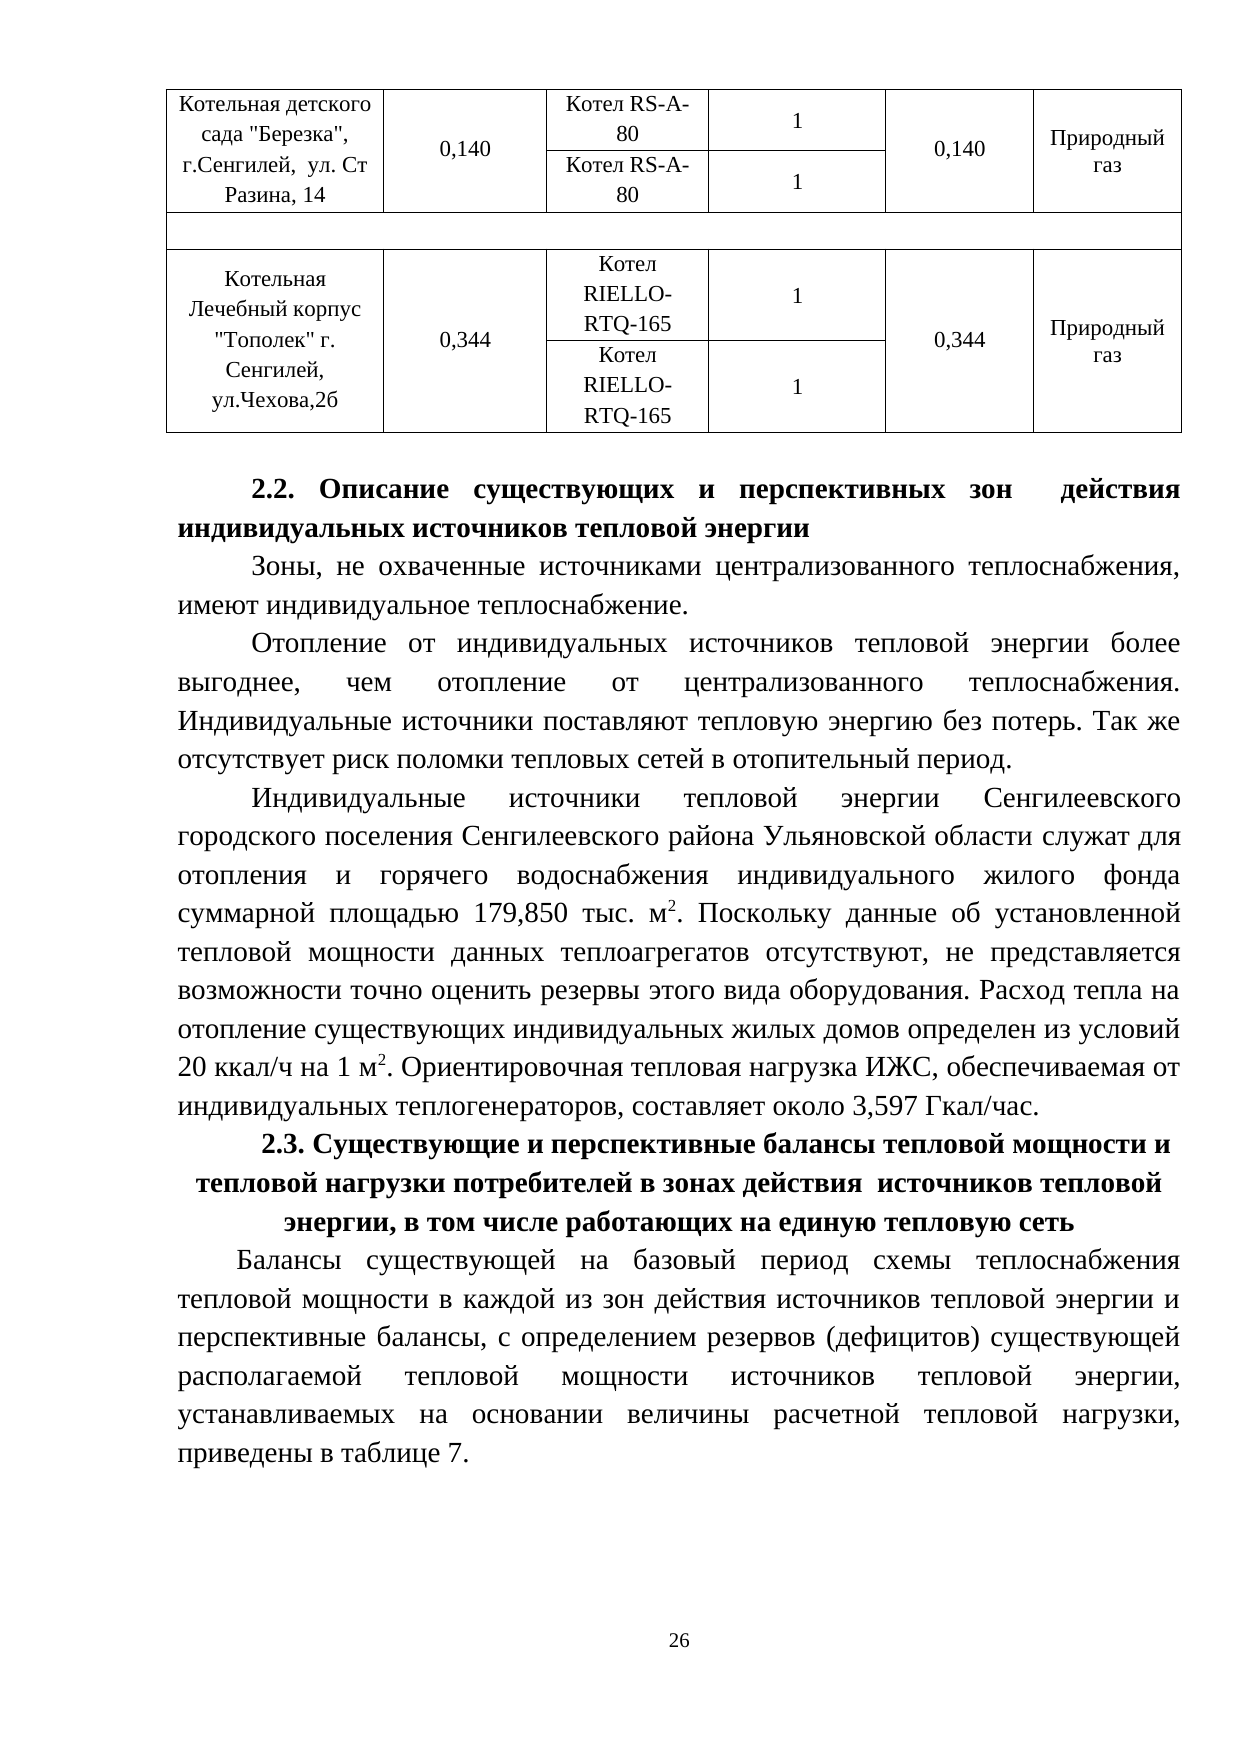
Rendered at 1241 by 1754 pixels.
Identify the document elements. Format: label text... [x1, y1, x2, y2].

text Индивидуальные источники тепловой энергии Сенгилеевского городского поселения Сенгилеевского района Ульяновской области служат для отопления и горячего водоснабжения индивидуального жилого фонда суммарной площадью 179,850 тыс. м2. Поскольку данные об установленной тепловой мощности данных теплоагрегатов отсутствуют, не представляется возможности точно оценить резервы этого вида оборудования. Расход тепла на отопление существующих индивидуальных жилых домов определен из условий 20 ккал/ч на 1 м2. Ориентировочная тепловая нагрузка ИЖС, обеспечиваемая от индивидуальных теплогенераторов, составляет около 3,597 Гкал/час. [177, 780, 1181, 1122]
table_cell Природный газ [1034, 250, 1181, 432]
table_cell 0,344 [886, 250, 1033, 432]
table_cell 0,140 [384, 90, 546, 212]
table_cell 1 [709, 250, 885, 340]
table_cell Котел RIELLO-RTQ-165 [547, 341, 708, 432]
text 2.3. Существующие и перспективные балансы тепловой мощности и тепловой нагрузки потребителей в зонах действия источников тепловой энергии, в том числе работающих на единую тепловую сеть [177, 1127, 1181, 1237]
table_cell Природный газ [1034, 90, 1181, 212]
table_cell Котел RS-A-80 [547, 151, 708, 212]
table_cell 1 [709, 90, 885, 150]
table_cell [167, 213, 1181, 248]
text 2.2. Описание существующих и перспективных зон действия индивидуальных источников тепловой энергии [177, 471, 1181, 543]
text Зоны, не охваченные источниками централизованного теплоснабжения, имеют индивидуальное теплоснабжение. [177, 548, 1181, 621]
table_cell Котел RS-A-80 [547, 90, 708, 150]
text Отопление от индивидуальных источников тепловой энергии более выгоднее, чем отопление от централизованного теплоснабжения. Индивидуальные источники поставляют тепловую энергию без потерь. Так же отсутствует риск поломки тепловых сетей в отопительный период. [177, 626, 1181, 775]
text Балансы существующей на базовый период схемы теплоснабжения тепловой мощности в каждой из зон действия источников тепловой энергии и перспективные балансы, с определением резервов (дефицитов) существующей располагаемой тепловой мощности источников тепловой энергии, устанавливаемых на основании величины расчетной тепловой нагрузки, приведены в таблице 7. [177, 1242, 1181, 1468]
table_cell 1 [709, 151, 885, 212]
table_cell 0,344 [384, 250, 546, 432]
table_cell 0,140 [886, 90, 1033, 212]
table_cell 1 [709, 341, 885, 432]
table_cell Котельная Лечебный корпус "Тополек" г. Сенгилей, ул.Чехова,2б [167, 250, 383, 432]
table_cell Котел RIELLO-RTQ-165 [547, 250, 708, 340]
table_cell Котельная детского сада "Березка", г.Сенгилей, ул. Ст Разина, 14 [167, 90, 383, 212]
